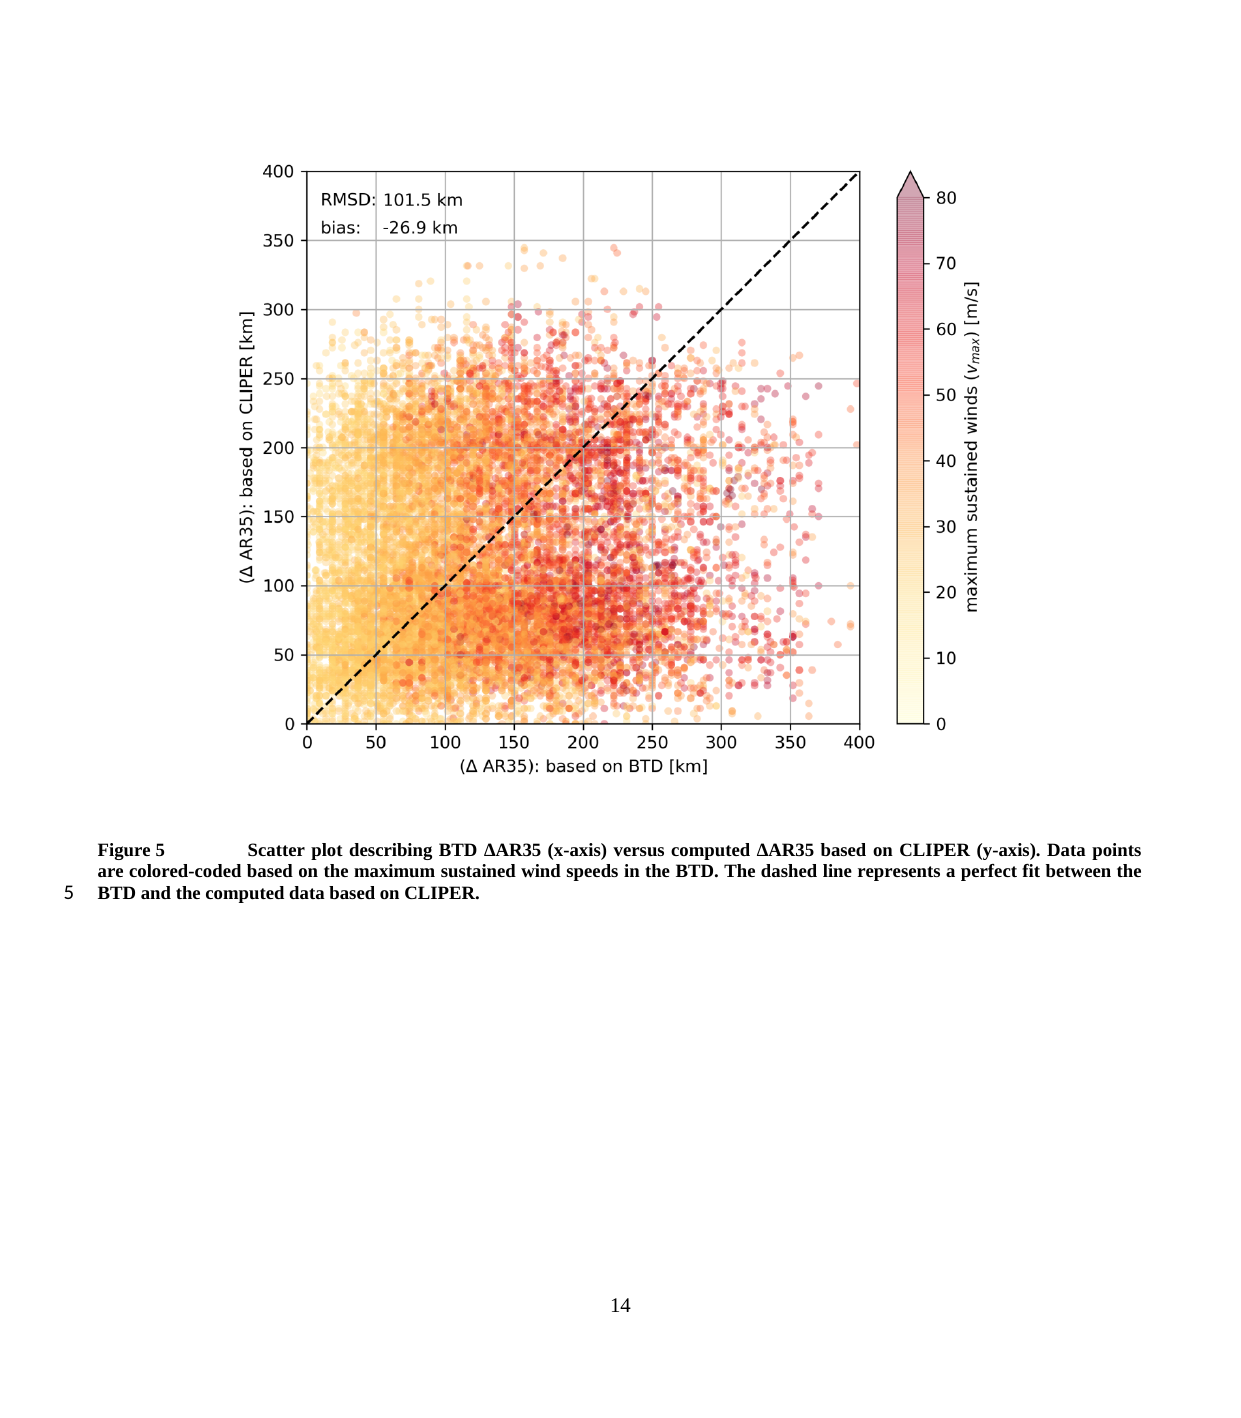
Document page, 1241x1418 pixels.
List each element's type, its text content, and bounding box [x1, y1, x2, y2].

picture [132, 83, 1108, 815]
